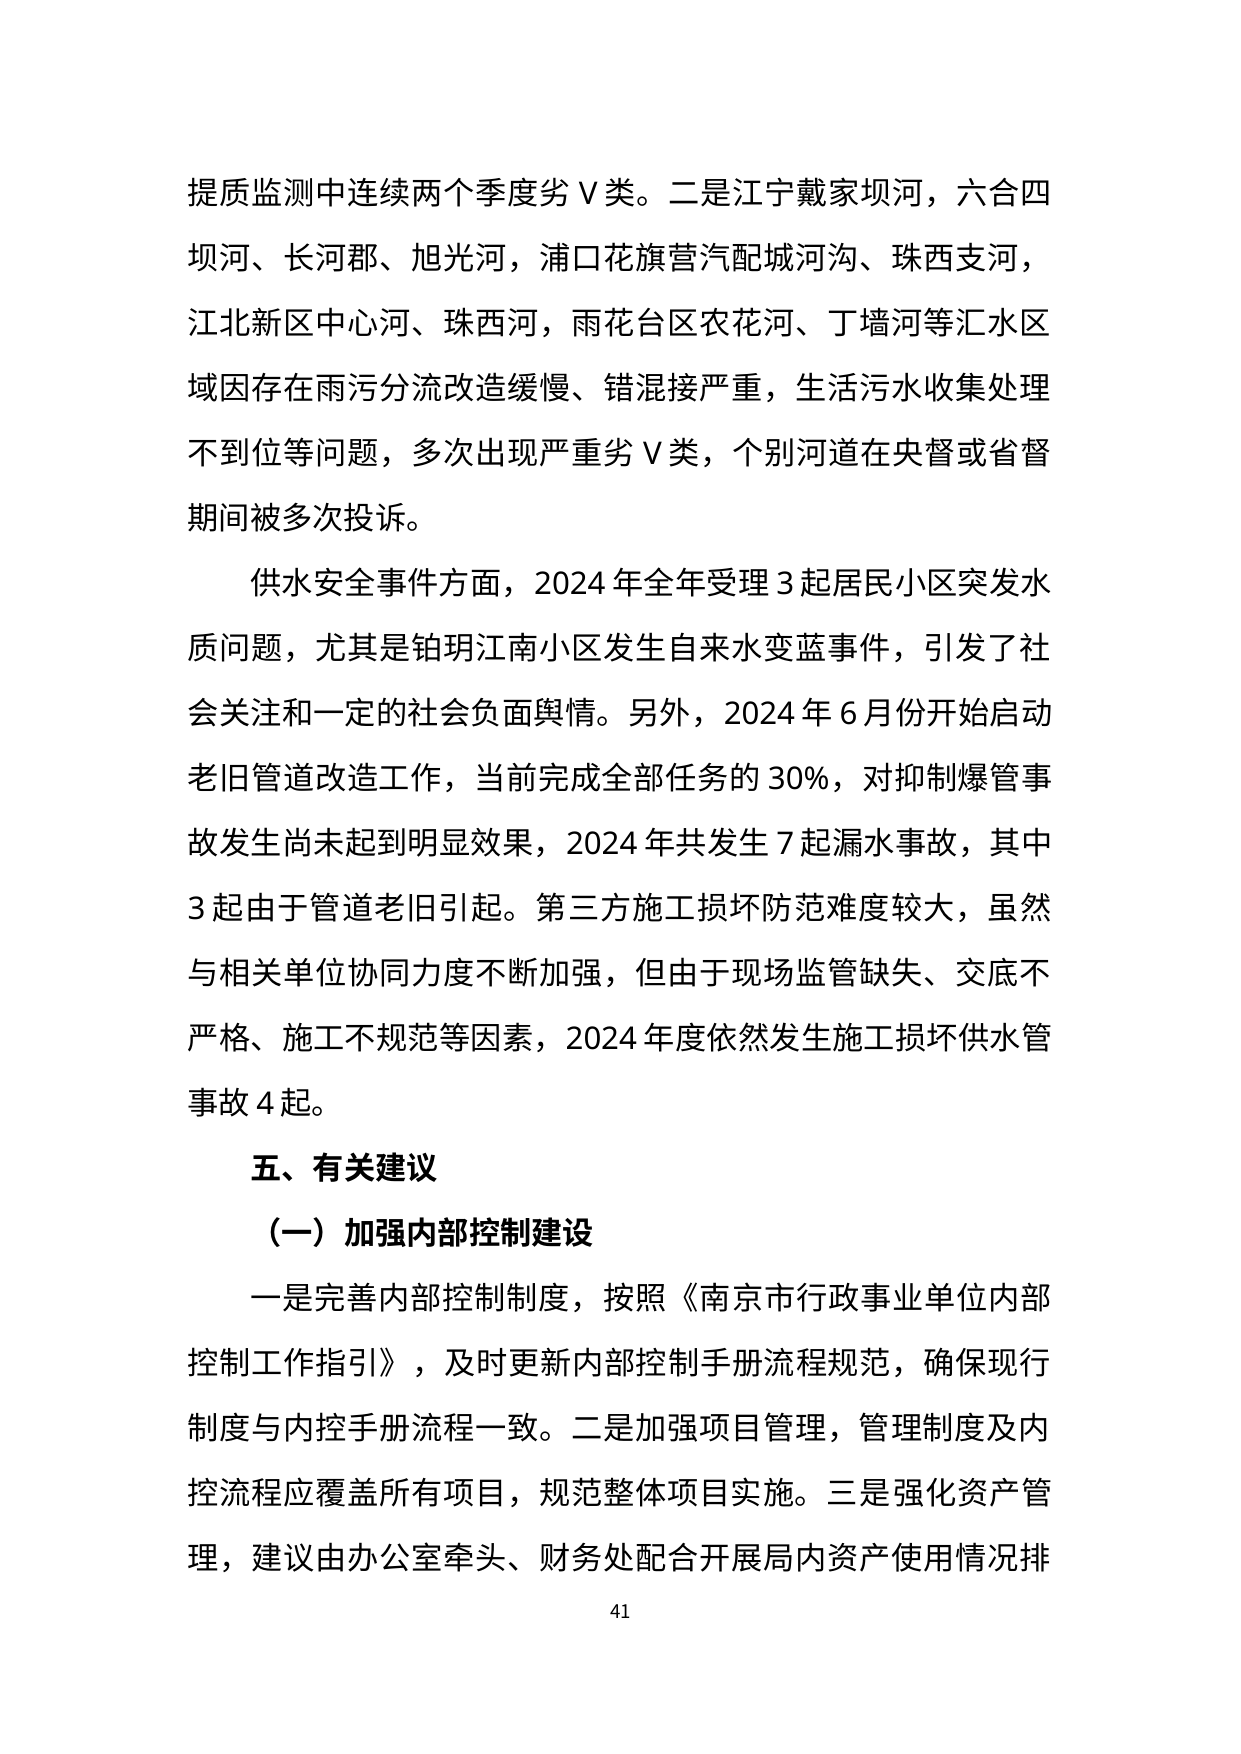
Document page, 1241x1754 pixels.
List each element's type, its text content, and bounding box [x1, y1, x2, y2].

text 五、有关建议 [187, 1133, 1053, 1198]
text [187, 1263, 1053, 1588]
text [187, 158, 1053, 548]
text （一）加强内部控制建设 [187, 1198, 1053, 1263]
text 供水安全事件方面，2024年全年受理3起居民小区突发水质问题，尤其是铂玥江南小区发生自来水变蓝事件，引发了社会关注和一定的社会负面舆情。另外，2024年6月份开始启动老旧管道改造工作，当前完成全部任务的30%，对抑制爆管事故发生尚未起到明显效果，2024年共发生7起漏水事故，其中3起由于管道老旧引起。第三方施工损坏防范难度较大，虽然与相关单位协同力度不断加强，但由于现场监管缺失、交底不严格、施工不规范等因素，2024年度依然发生施工损坏供水管事故4起。 [187, 548, 1053, 1133]
